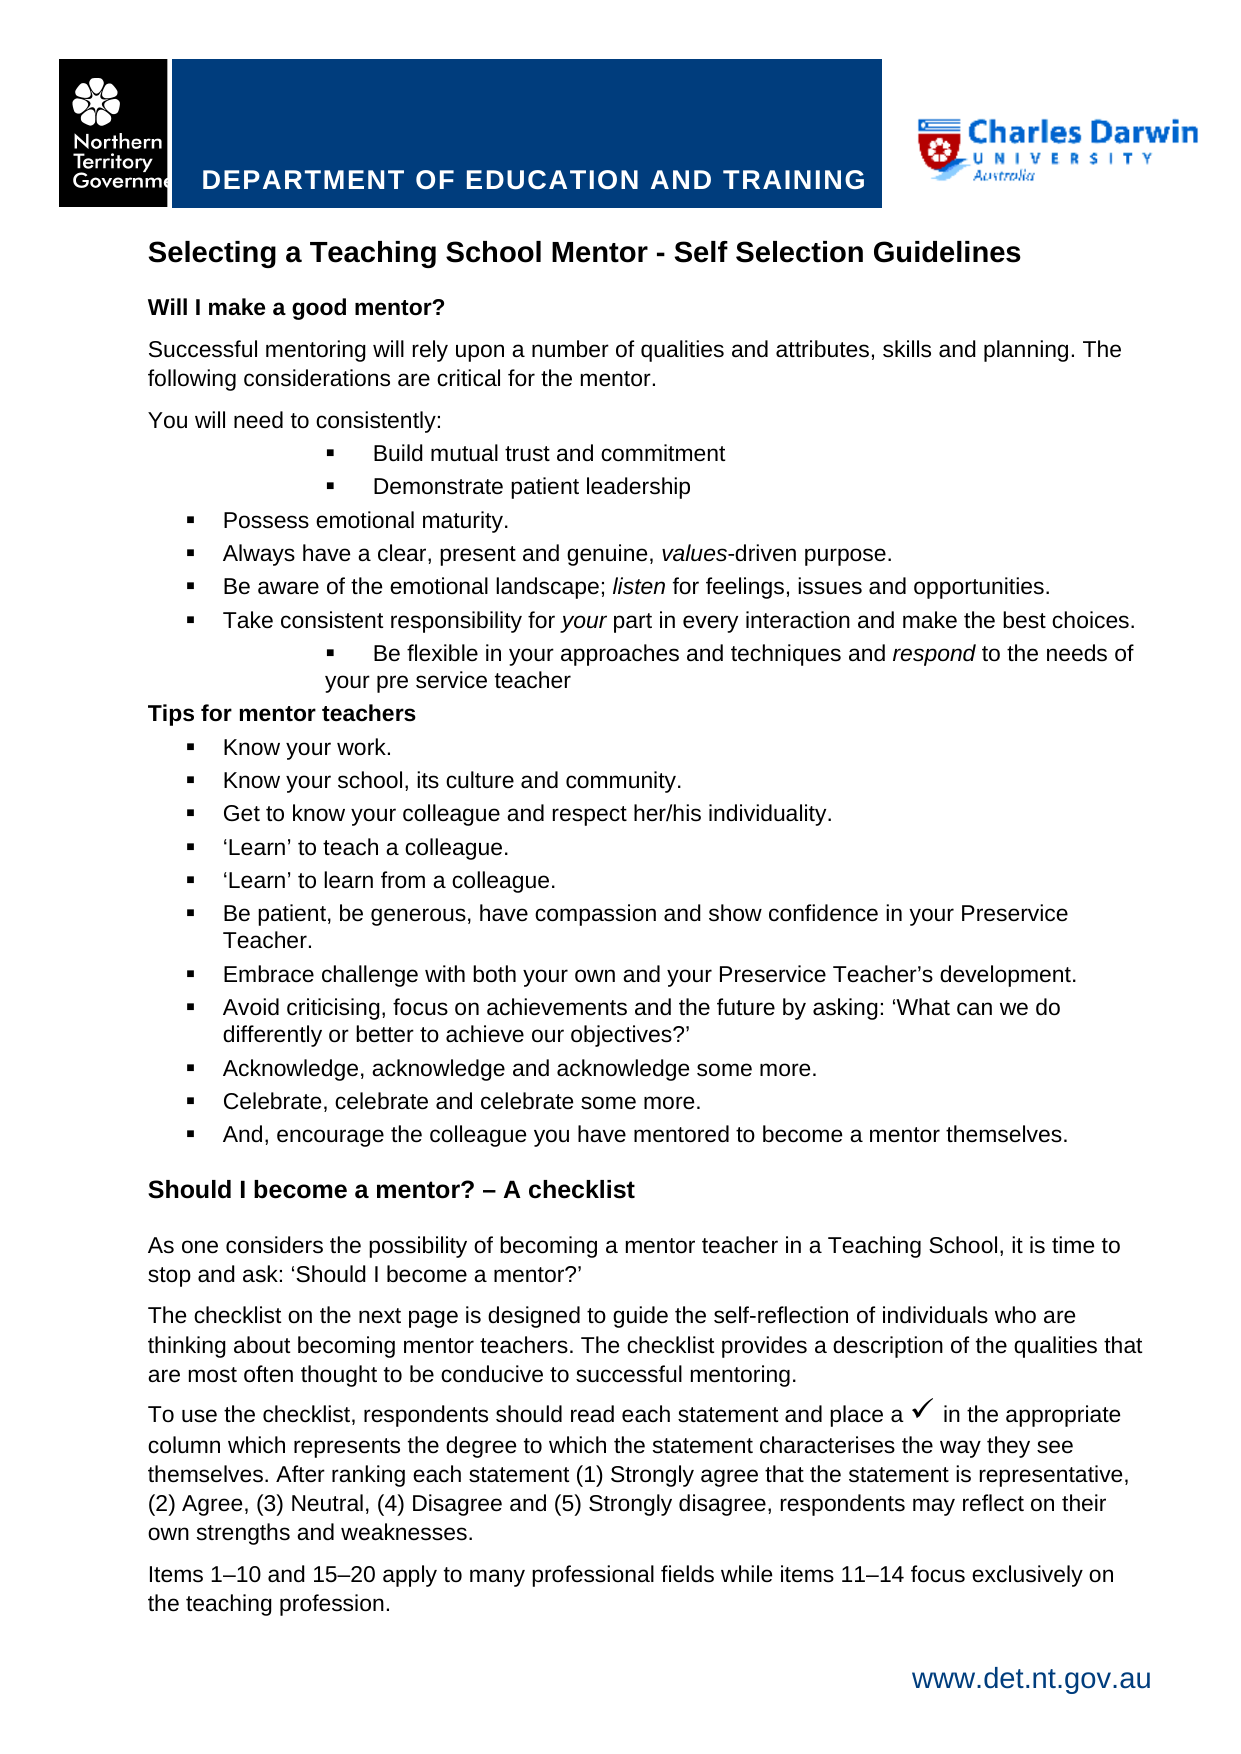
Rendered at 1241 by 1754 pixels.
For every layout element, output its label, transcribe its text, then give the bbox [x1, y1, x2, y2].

text You will need to consistently: [148, 404, 1152, 433]
subtitle Should I become a mentor? – A checklist [148, 1172, 1152, 1204]
list Be patient, be generous, have compassion and show confidence in your Preservice Teacher. [185, 899, 1152, 954]
list Possess emotional maturity. [185, 506, 1152, 533]
subtitle Selecting a Teaching School Mentor - Self Selection Guidelines [148, 236, 1152, 269]
list Build mutual trust and commitment [325, 439, 1152, 466]
list Get to know your colleague and respect her/his individuality. [185, 799, 1152, 827]
list Celebrate, celebrate and celebrate some more. [185, 1087, 1152, 1114]
list Demonstrate patient leadership [325, 472, 1152, 499]
list Always have a clear, present and genuine, values-driven purpose. [185, 539, 1152, 566]
list Avoid criticising, focus on achievements and the future by asking: ‘What can we do differently or better to achieve our objectives?’ [185, 993, 1152, 1047]
picture [59, 59, 168, 207]
text As one considers the possibility of becoming a mentor teacher in a Teaching School, it is time to stop and ask: ‘Should I become a mentor?’ [148, 1229, 1152, 1287]
list ‘Learn’ to teach a colleague. [185, 833, 1152, 860]
list And, encourage the colleague you have mentored to become a mentor themselves. [185, 1120, 1152, 1147]
list Embrace challenge with both your own and your Preservice Teacher’s development. [185, 960, 1152, 987]
text Successful mentoring will rely upon a number of qualities and attributes, skills and planning. The following considerations are critical for the mentor. [148, 333, 1152, 391]
list Know your school, its culture and community. [185, 766, 1152, 793]
text The checklist on the next page is designed to guide the self-reflection of individuals who are thinking about becoming mentor teachers. The checklist provides a description of the qualities that are most often thought to be conducive to successful mentoring. [148, 1299, 1152, 1387]
list Acknowledge, acknowledge and acknowledge some more. [185, 1054, 1152, 1081]
list ‘Learn’ to learn from a colleague. [185, 866, 1152, 893]
subtitle Will I make a good mentor? [148, 294, 1152, 320]
list Tips for mentor teachers [148, 699, 1152, 727]
text Items 1–10 and 15–20 apply to many professional fields while items 11–14 focus exclusively on the teaching profession. [148, 1558, 1152, 1616]
list Be aware of the emotional landscape; listen for feelings, issues and opportunities. [185, 572, 1152, 599]
list Be flexible in your approaches and techniques and respond to the needs of your pre service teacher [325, 639, 1152, 693]
table_header [168, 59, 172, 208]
list Know your work. [185, 733, 1152, 760]
table_header DEPARTMENT OF EDUCATION AND TRAINING [172, 59, 882, 208]
text To use the checklist, respondents should read each statement and place a in the appropriate column which represents the degree to which the statement characterises the way they see themselves. After ranking each statement (1) Strongly agree that the statement is representative, (2) Agree, (3) Neutral, (4) Disagree and (5) Strongly disagree, respondents may reflect on their own strengths and weaknesses. [148, 1399, 1152, 1545]
list Take consistent responsibility for your part in every interaction and make the best choices. [185, 606, 1152, 633]
